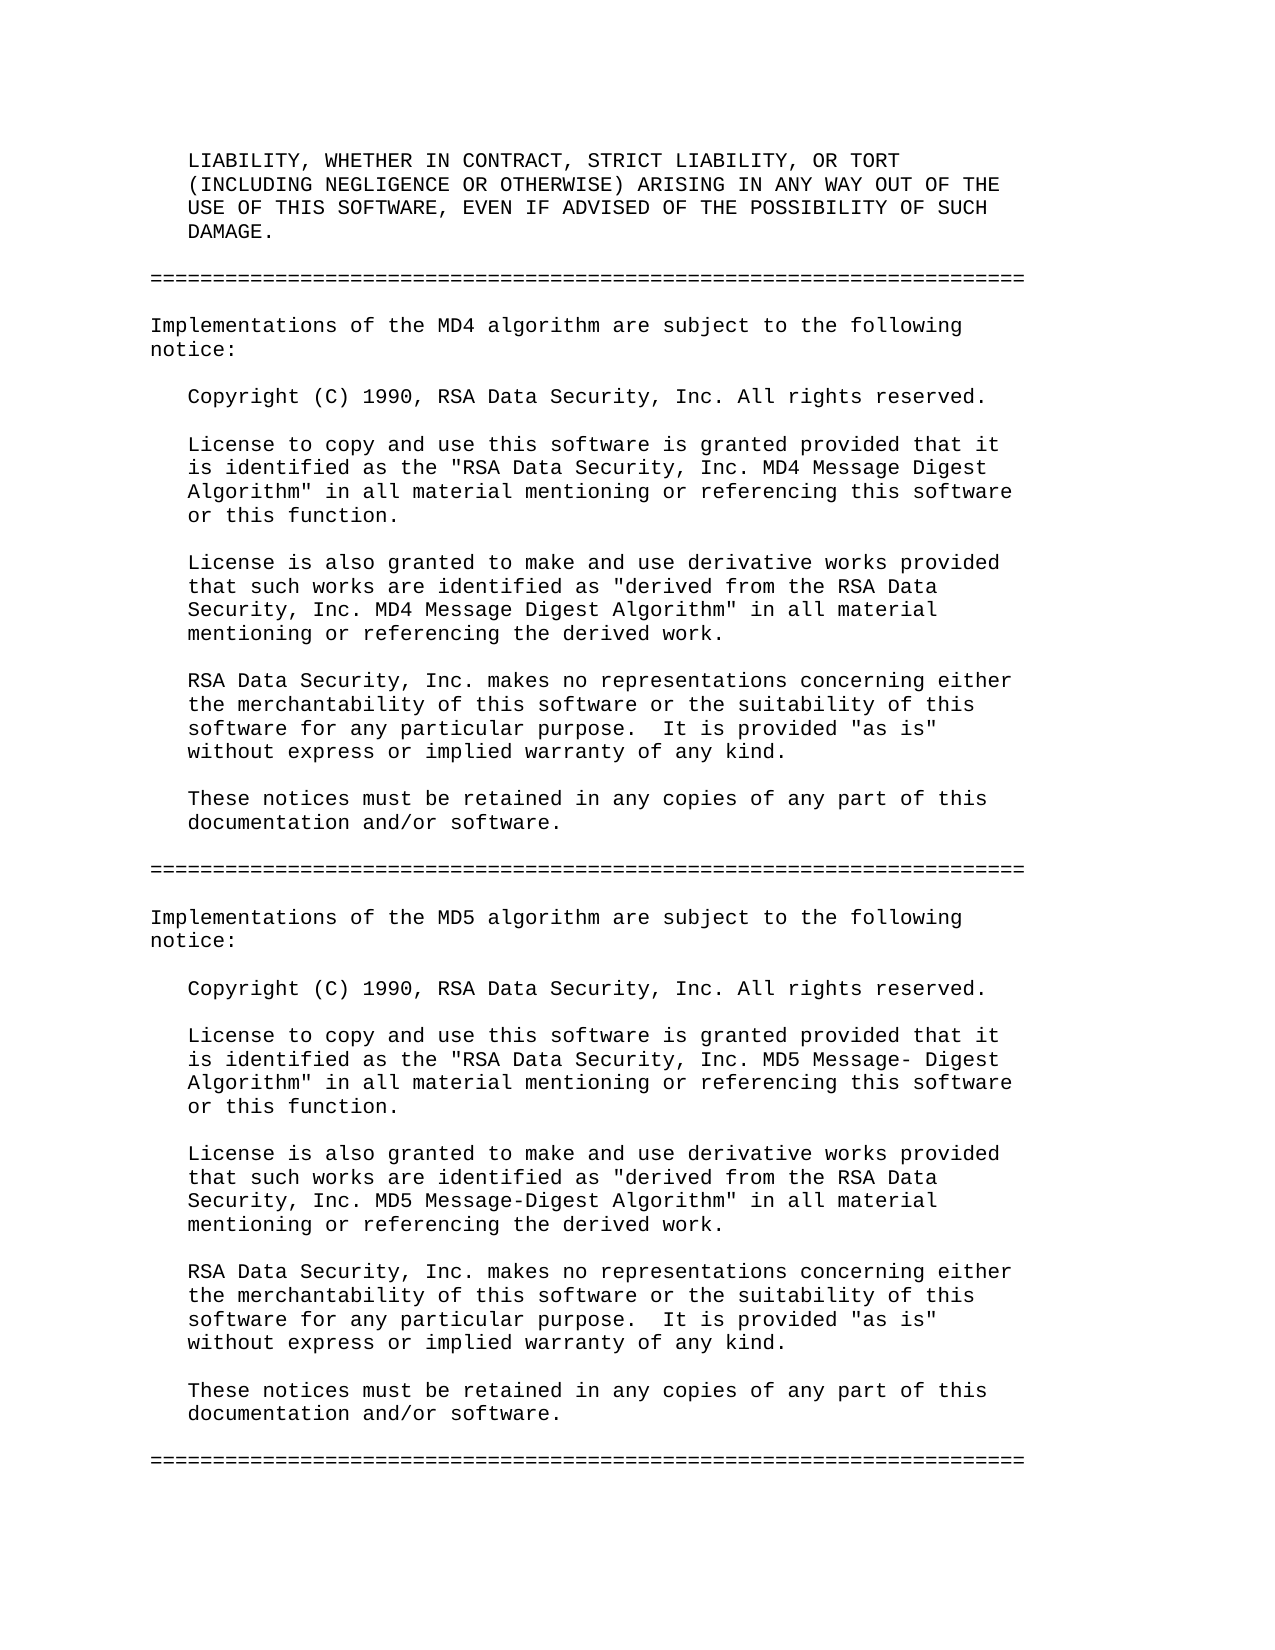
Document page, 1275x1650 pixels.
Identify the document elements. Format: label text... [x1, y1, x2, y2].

text These notices must be retained in any copies of any part of this [150, 1379, 1125, 1403]
text USE OF THIS SOFTWARE, EVEN IF ADVISED OF THE POSSIBILITY OF SUCH [150, 197, 1125, 221]
text mentioning or referencing the derived work. [150, 1214, 1125, 1238]
text Implementations of the MD5 algorithm are subject to the following [150, 907, 1125, 930]
text is identified as the "RSA Data Security, Inc. MD5 Message- Digest [150, 1048, 1125, 1072]
text Security, Inc. MD4 Message Digest Algorithm" in all material [150, 599, 1125, 623]
text ====================================================================== [150, 859, 1125, 883]
text software for any particular purpose. It is provided "as is" [150, 717, 1125, 741]
text RSA Data Security, Inc. makes no representations concerning either [150, 670, 1125, 694]
text without express or implied warranty of any kind. [150, 741, 1125, 765]
text mentioning or referencing the derived work. [150, 623, 1125, 647]
text ====================================================================== [150, 268, 1125, 292]
text that such works are identified as "derived from the RSA Data [150, 1167, 1125, 1190]
text that such works are identified as "derived from the RSA Data [150, 576, 1125, 599]
text RSA Data Security, Inc. makes no representations concerning either [150, 1261, 1125, 1285]
text License is also granted to make and use derivative works provided [150, 1143, 1125, 1167]
text Implementations of the MD4 algorithm are subject to the following [150, 316, 1125, 339]
text Algorithm" in all material mentioning or referencing this software [150, 481, 1125, 505]
text These notices must be retained in any copies of any part of this [150, 788, 1125, 812]
text Copyright (C) 1990, RSA Data Security, Inc. All rights reserved. [150, 386, 1125, 410]
text License to copy and use this software is granted provided that it [150, 434, 1125, 457]
text notice: [150, 339, 1125, 363]
text Algorithm" in all material mentioning or referencing this software [150, 1072, 1125, 1096]
text documentation and/or software. [150, 812, 1125, 836]
text Security, Inc. MD5 Message-Digest Algorithm" in all material [150, 1190, 1125, 1214]
text (INCLUDING NEGLIGENCE OR OTHERWISE) ARISING IN ANY WAY OUT OF THE [150, 174, 1125, 197]
text Copyright (C) 1990, RSA Data Security, Inc. All rights reserved. [150, 978, 1125, 1001]
text or this function. [150, 1096, 1125, 1119]
text LIABILITY, WHETHER IN CONTRACT, STRICT LIABILITY, OR TORT [150, 150, 1125, 174]
text or this function. [150, 505, 1125, 528]
text ====================================================================== [150, 1451, 1125, 1474]
text the merchantability of this software or the suitability of this [150, 694, 1125, 717]
text notice: [150, 930, 1125, 954]
text the merchantability of this software or the suitability of this [150, 1285, 1125, 1309]
text License to copy and use this software is granted provided that it [150, 1025, 1125, 1048]
text documentation and/or software. [150, 1403, 1125, 1427]
text DAMAGE. [150, 221, 1125, 244]
text without express or implied warranty of any kind. [150, 1332, 1125, 1356]
text software for any particular purpose. It is provided "as is" [150, 1309, 1125, 1332]
text License is also granted to make and use derivative works provided [150, 552, 1125, 576]
text is identified as the "RSA Data Security, Inc. MD4 Message Digest [150, 457, 1125, 481]
